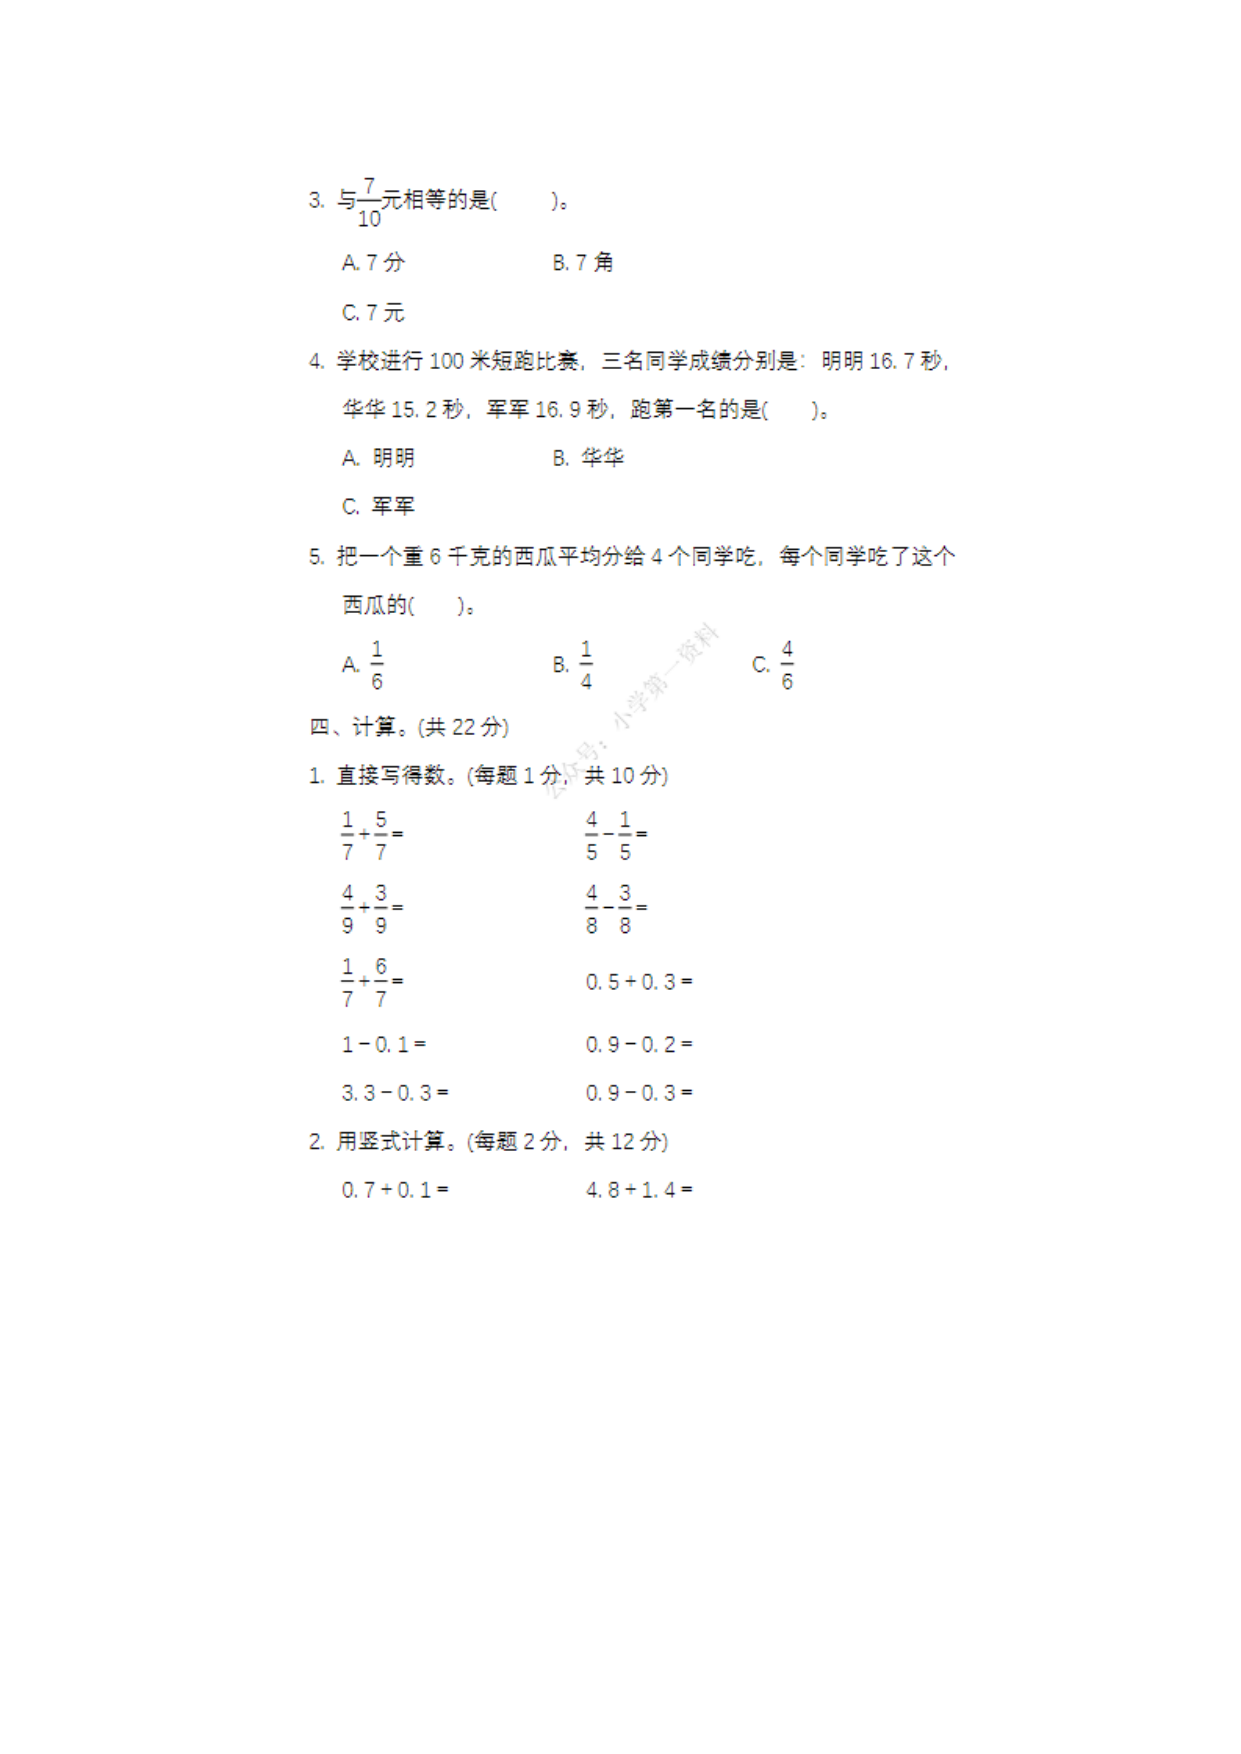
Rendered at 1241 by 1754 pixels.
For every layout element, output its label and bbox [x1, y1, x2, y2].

picture [246, 162, 994, 1237]
